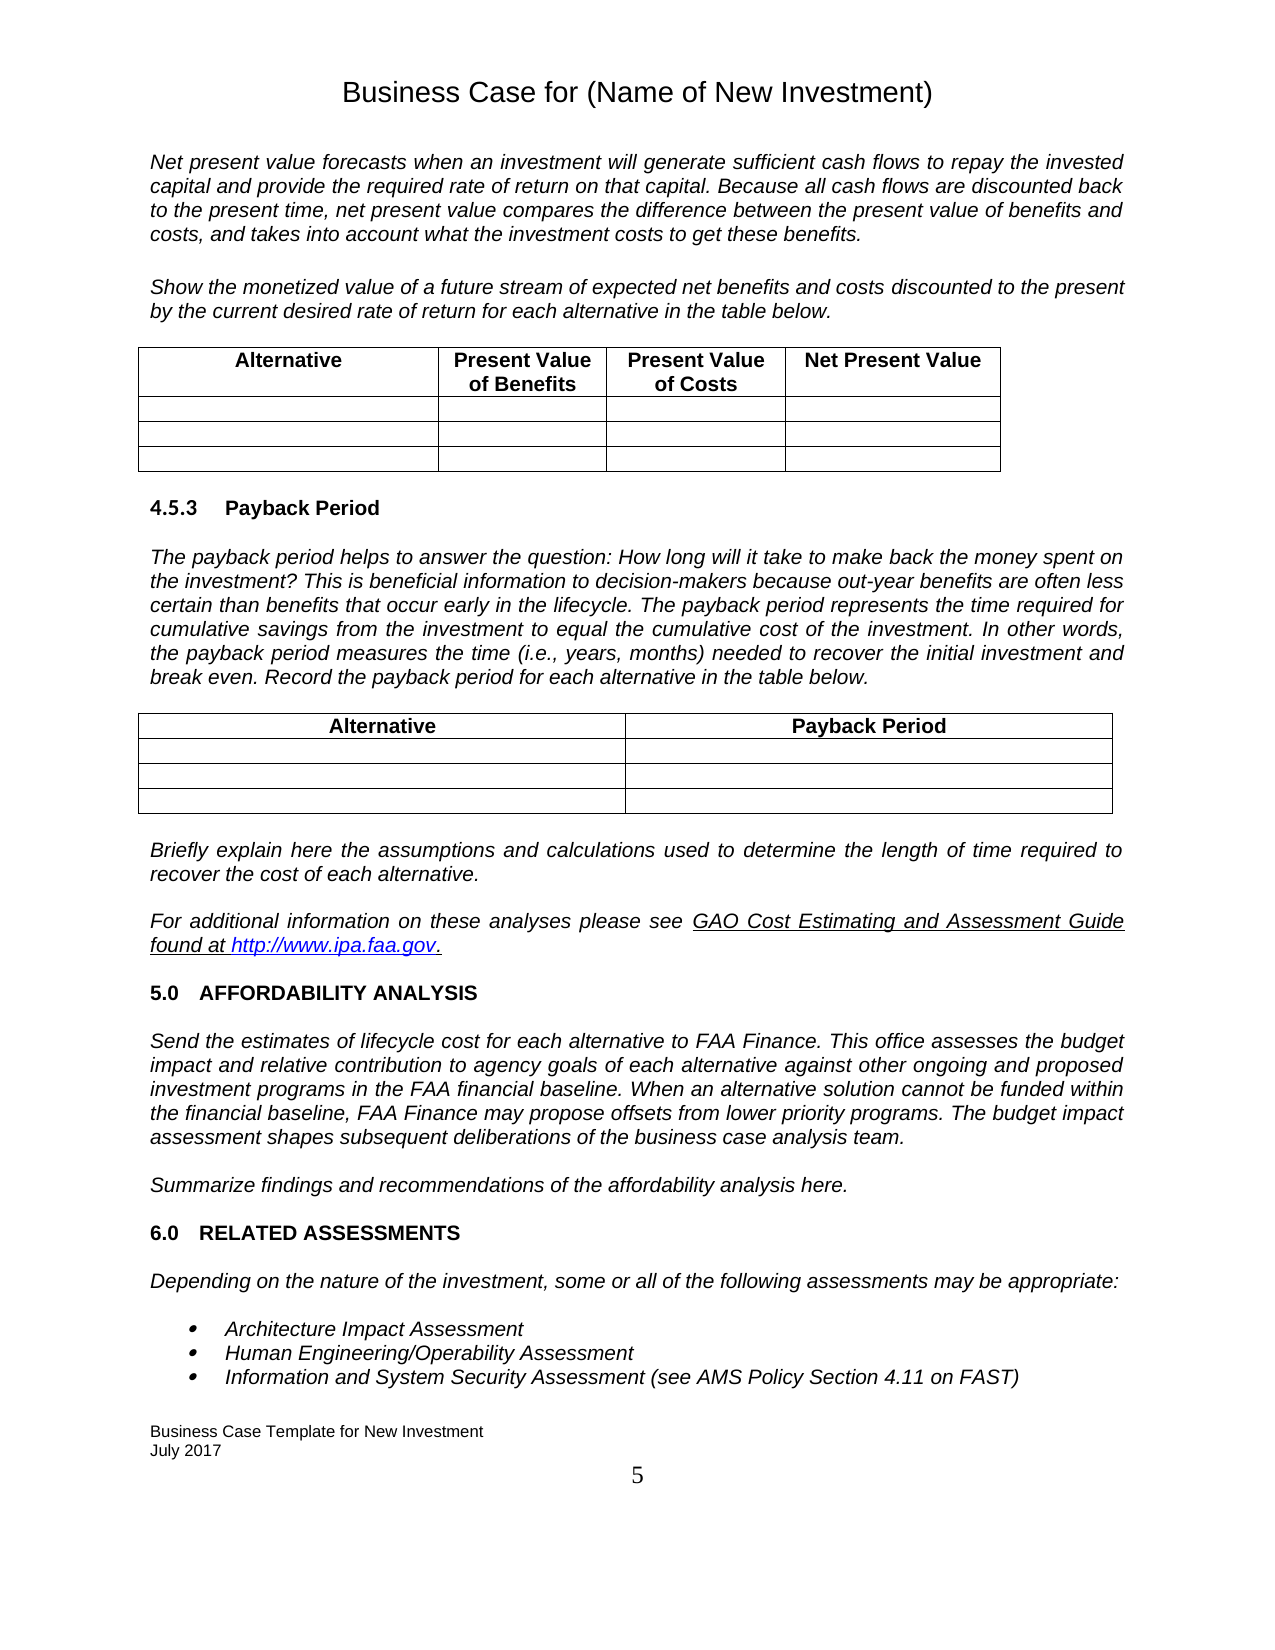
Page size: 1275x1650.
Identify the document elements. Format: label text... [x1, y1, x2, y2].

subtitle AFFORDABILITY ANALYSIS [150, 981, 1125, 1005]
table_cell [139, 739, 625, 762]
text For additional information on these analyses please see GAO Cost Estimating and Assessment Guide found at http://www.ipa.faa.gov. [150, 909, 1125, 957]
table_cell [786, 422, 1000, 446]
subtitle Payback Period [150, 493, 1125, 521]
text Briefly explain here the assumptions and calculations used to determine the length of time required to recover the cost of each alternative. [150, 837, 1125, 885]
table_header Present Value of Benefits [439, 348, 606, 396]
table_cell [439, 447, 606, 471]
table_cell [786, 447, 1000, 471]
text The payback period helps to answer the question: How long will it take to make back the money spent on the investment? This is beneficial information to decision-makers because out-year benefits are often less certain than benefits that occur early in the lifecycle. The payback period represents the time required for cumulative savings from the investment to equal the cumulative cost of the investment. In other words, the payback period measures the time (i.e., years, months) needed to recover the initial investment and break even. Record the payback period for each alternative in the table below. [150, 545, 1125, 688]
table_cell [607, 397, 785, 421]
text Show the monetized value of a future stream of expected net benefits and costs discounted to the present by the current desired rate of return for each alternative in the table below. [150, 275, 1125, 323]
table_cell [439, 397, 606, 421]
table_header Present Value of Costs [607, 348, 785, 396]
text Net present value forecasts when an investment will generate sufficient cash flows to repay the invested capital and provide the required rate of return on that capital. Because all cash flows are discounted back to the present time, net present value compares the difference between the present value of benefits and costs, and takes into account what the investment costs to get these benefits. [150, 150, 1125, 246]
table_cell [439, 422, 606, 446]
table_header Alternative [139, 348, 438, 396]
table_cell [626, 739, 1112, 762]
list Information and System Security Assessment (see AMS Policy Section 4.11 on FAST) [187, 1365, 1125, 1389]
table_cell [139, 789, 625, 812]
table_cell [626, 789, 1112, 812]
table_cell [139, 422, 438, 446]
list Architecture Impact Assessment [187, 1317, 1125, 1341]
table_cell [626, 764, 1112, 787]
table_cell [786, 397, 1000, 421]
table_header Payback Period [626, 714, 1112, 737]
table_cell [607, 422, 785, 446]
list Human Engineering/Operability Assessment [187, 1341, 1125, 1365]
text Depending on the nature of the investment, some or all of the following assessments may be appropriate: [150, 1269, 1125, 1293]
table_header Net Present Value [786, 348, 1000, 396]
subtitle RELATED ASSESSMENTS [150, 1221, 1125, 1245]
table_header Alternative [139, 714, 625, 737]
table_cell [139, 764, 625, 787]
table_cell [139, 447, 438, 471]
text Send the estimates of lifecycle cost for each alternative to FAA Finance. This office assesses the budget impact and relative contribution to agency goals of each alternative against other ongoing and proposed investment programs in the FAA financial baseline. When an alternative solution cannot be funded within the financial baseline, FAA Finance may propose offsets from lower priority programs. The budget impact assessment shapes subsequent deliberations of the business case analysis team. [150, 1029, 1125, 1149]
table_cell [607, 447, 785, 471]
text Summarize findings and recommendations of the affordability analysis here. [150, 1173, 1125, 1197]
table_cell [139, 397, 438, 421]
